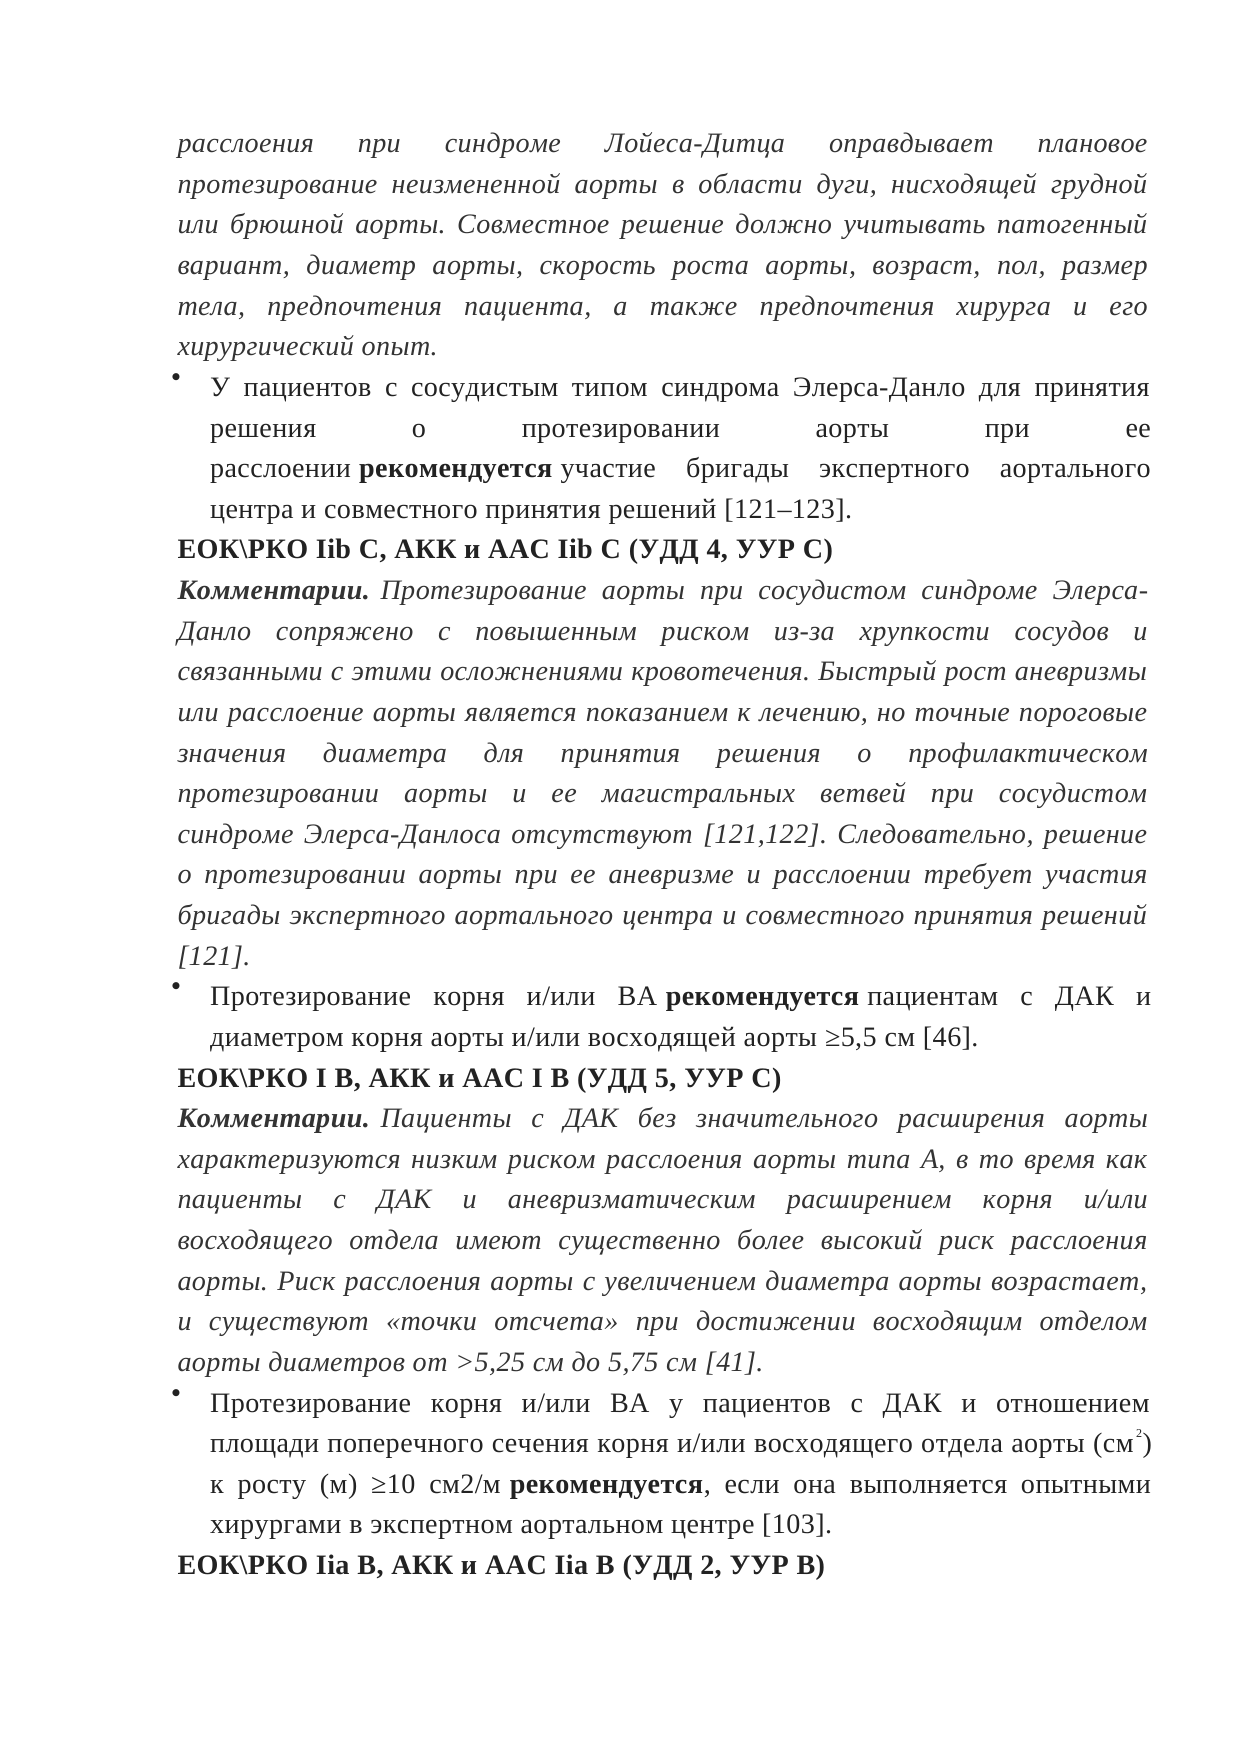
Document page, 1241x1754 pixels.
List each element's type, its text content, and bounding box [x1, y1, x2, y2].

list Протезирование корня и/или ВА у пациентов с ДАК и отношением площади поперечного сечения корня и/или восходящего отдела аорты (см2) к росту (м) ≥10 см2/м рекомендуется, если она выполняется опытными хирургами в экспертном аортальном центре [103]. [172, 1377, 1152, 1540]
text ЕОК\РКО Iib C, АКК и ААC Iib C (УДД 4, УУР C) [177, 524, 1152, 565]
text Комментарии. Протезирование аорты при сосудистом синдроме Элерса-Данло сопряжено с повышенным риском из-за хрупкости сосудов и связанными с этими осложнениями кровотечения. Быстрый рост аневризмы или расслоение аорты является показанием к лечению, но точные пороговые значения диаметра для принятия решения о профилактическом протезировании аорты и ее магистральных ветвей при сосудистом синдроме Элерса-Данлоса отсутствуют [121,122]. Следовательно, решение о протезировании аорты при ее аневризме и расслоении требует участия бригады экспертного аортального центра и совместного принятия решений [121]. [177, 565, 1152, 971]
text ЕОК\РКО Iia B, АКК и ААC Iia B (УДД 2, УУР В) [177, 1540, 1152, 1581]
list У пациентов с сосудистым типом синдрома Элерса-Данло для принятия решения о протезировании аорты при ее расслоении рекомендуется участие бригады экспертного аортального центра и совместного принятия решений [121–123]. [172, 362, 1152, 524]
text ЕОК\РКО I В, АКК и ААC I В (УДД 5, УУР C) [177, 1052, 1152, 1093]
list Протезирование корня и/или ВА рекомендуется пациентам с ДАК и диаметром корня аорты и/или восходящей аорты ≥5,5 см [46]. [172, 971, 1152, 1052]
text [177, 118, 1152, 362]
text Комментарии. Пациенты с ДАК без значительного расширения аорты характеризуются низким риском расслоения аорты типа А, в то время как пациенты с ДАК и аневризматическим расширением корня и/или восходящего отдела имеют существенно более высокий риск расслоения аорты. Риск расслоения аорты с увеличением диаметра аорты возрастает, и существуют «точки отсчета» при достижении восходящим отделом аорты диаметров от >5,25 см до 5,75 см [41]. [177, 1093, 1152, 1377]
